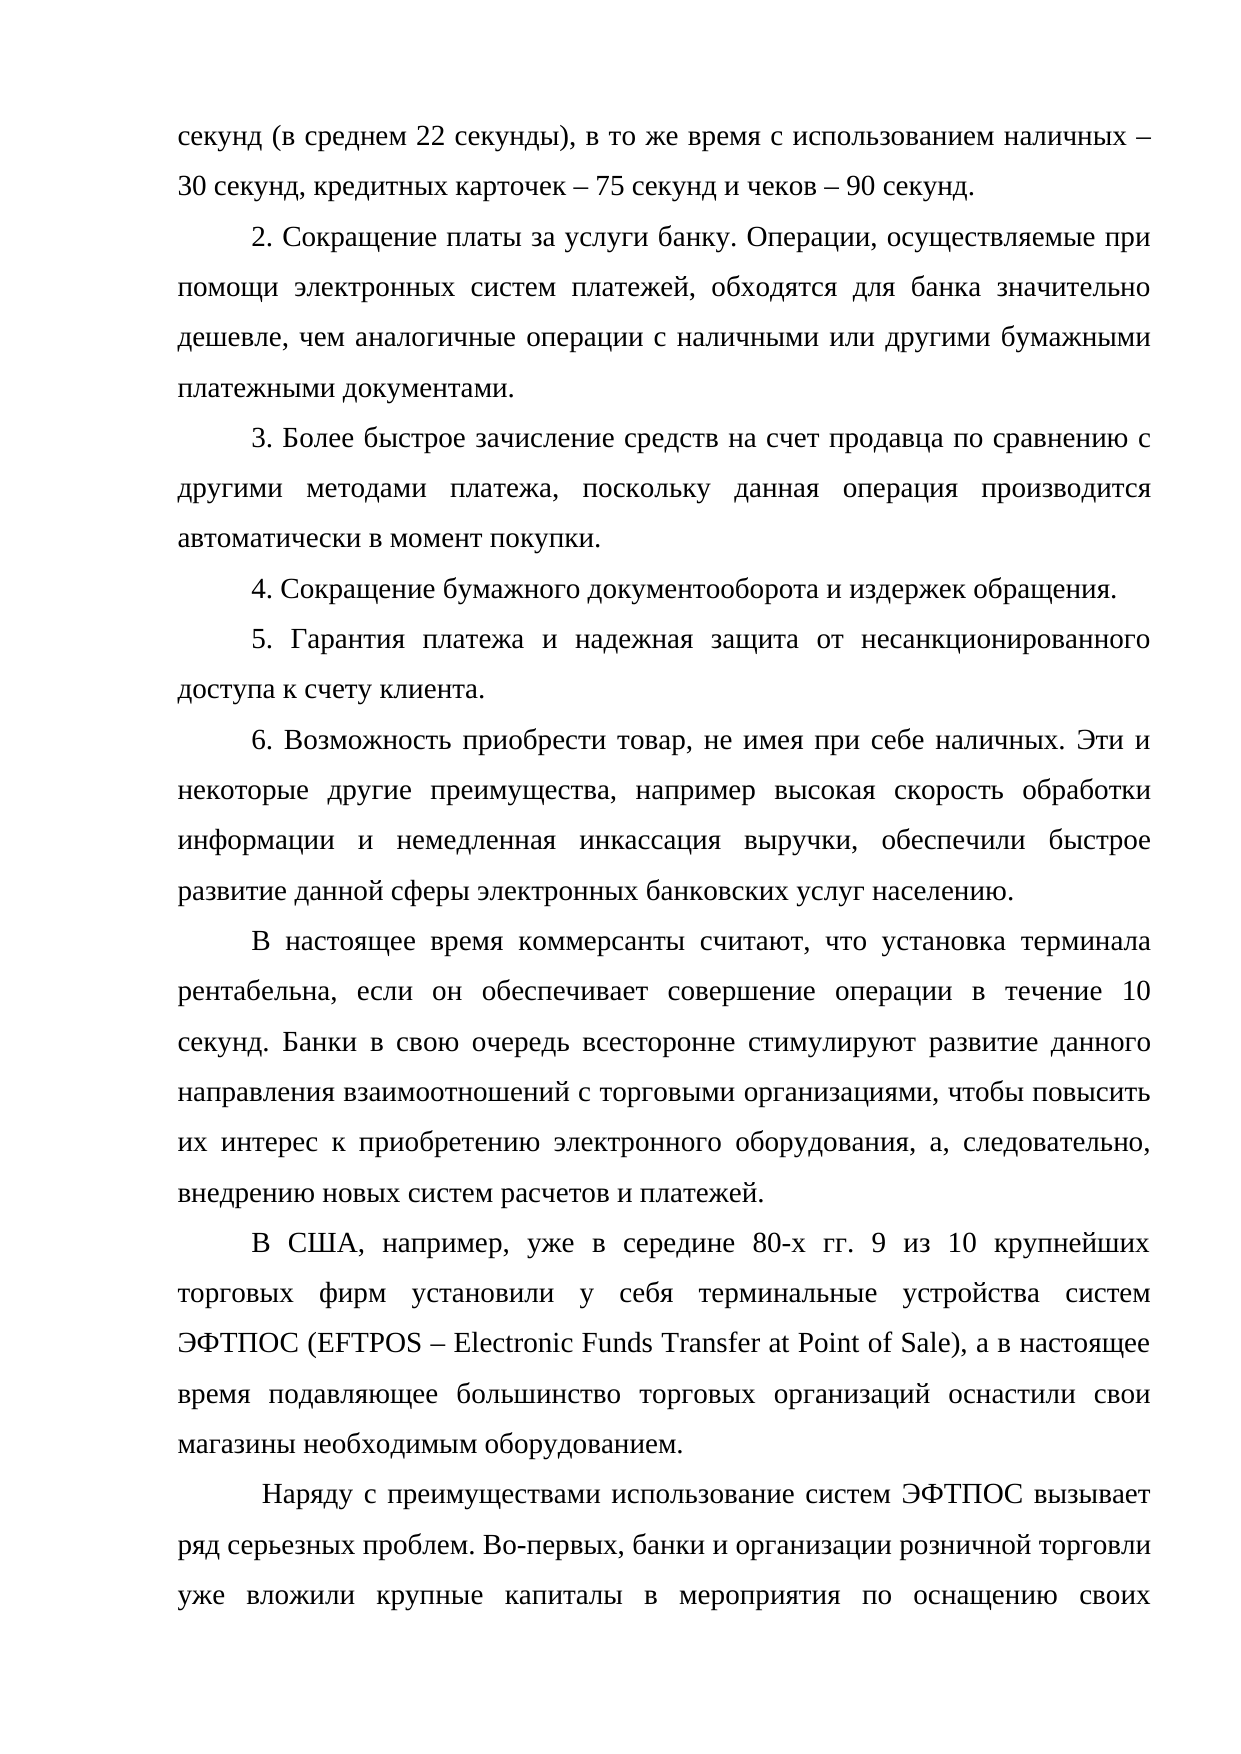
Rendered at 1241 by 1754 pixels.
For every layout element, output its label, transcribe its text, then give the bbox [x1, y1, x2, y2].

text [177, 118, 1152, 202]
text 6. Возможность приобрести товар, не имея при себе наличных. Эти и некоторые другие преимущества, например высокая скорость обработки информации и немедленная инкассация выручки, обеспечили быстрое развитие данной сферы электронных банковских услуг населению. [177, 722, 1152, 906]
text 4. Сокращение бумажного документооборота и издержек обращения. [177, 571, 1152, 604]
text В настоящее время коммерсанты считают, что установка терминала рентабельна, если он обеспечивает совершение операции в течение 10 секунд. Банки в свою очередь всесторонне стимулируют развитие данного направления взаимоотношений с торговыми организациями, чтобы повысить их интерес к приобретению электронного оборудования, а, следовательно, внедрению новых систем расчетов и платежей. [177, 923, 1152, 1208]
text В США, например, уже в середине 80-х гг. 9 из 10 крупнейших торговых фирм установили у себя терминальные устройства систем ЭФТПОС (EFTPOS – Electronic Funds Transfer at Point of Sale), а в настоящее время подавляющее большинство торговых организаций оснастили свои магазины необходимым оборудованием. [177, 1225, 1152, 1460]
text 5. Гарантия платежа и надежная защита от несанкционированного доступа к счету клиента. [177, 621, 1152, 705]
text 2. Сокращение платы за услуги банку. Операции, осуществляемые при помощи электронных систем платежей, обходятся для банка значительно дешевле, чем аналогичные операции с наличными или другими бумажными платежными документами. [177, 219, 1152, 403]
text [177, 1477, 1152, 1611]
text 3. Более быстрое зачисление средств на счет продавца по сравнению с другими методами платежа, поскольку данная операция производится автоматически в момент покупки. [177, 420, 1152, 554]
